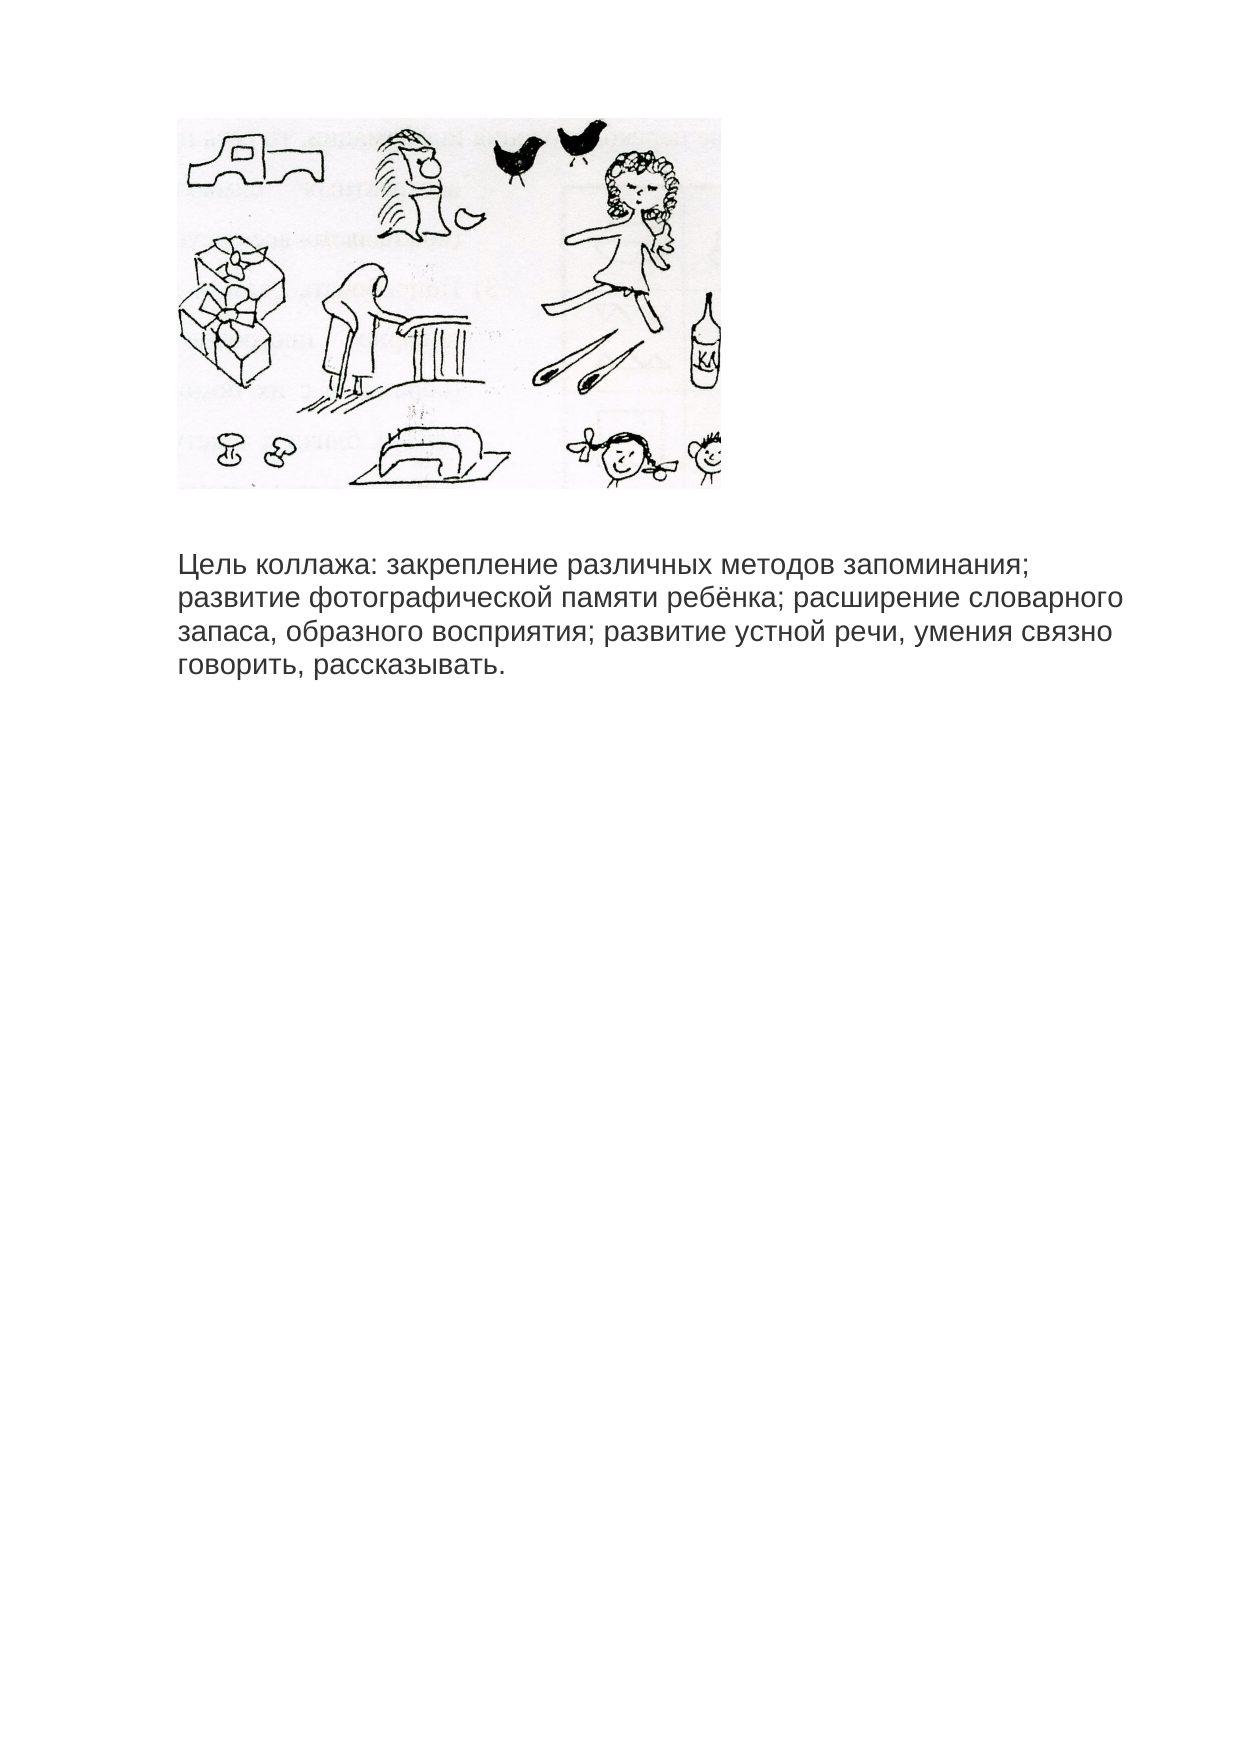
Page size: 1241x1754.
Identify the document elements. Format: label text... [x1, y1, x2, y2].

picture [177, 118, 721, 489]
text Цель коллажа: закрепление различных методов запоминания; развитие фотографической памяти ребёнка; расширение словарного запаса, образного восприятия; развитие устной речи, умения связно говорить, рассказывать. [177, 547, 1152, 681]
